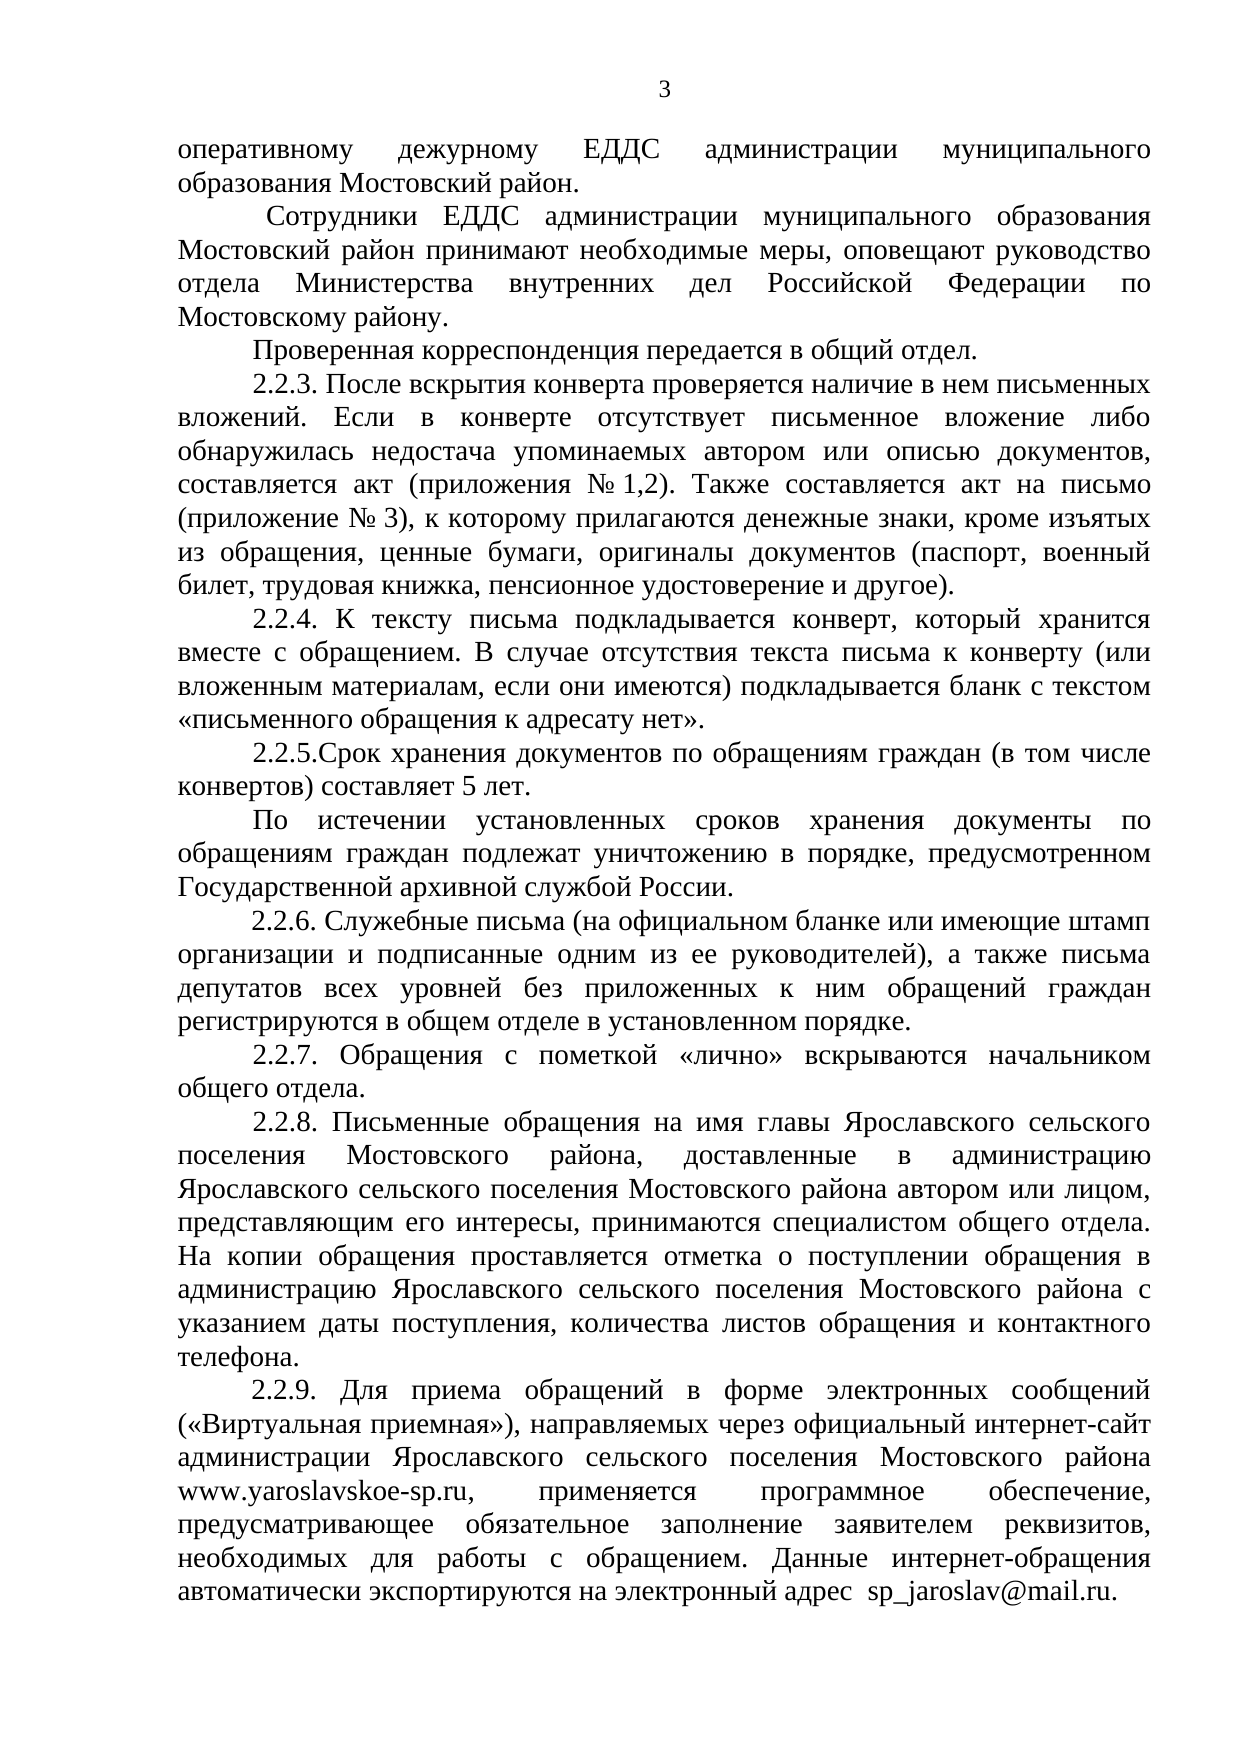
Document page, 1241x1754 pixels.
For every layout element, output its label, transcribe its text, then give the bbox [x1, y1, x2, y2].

text 2.2.5.Срок хранения документов по обращениям граждан (в том числе конвертов) составляет 5 лет. [177, 735, 1152, 802]
text 2.2.8. Письменные обращения на имя главы Ярославского сельского поселения Мостовского района, доставленные в администрацию Ярославского сельского поселения Мостовского района автором или лицом, представляющим его интересы, принимаются специалистом общего отдела. На копии обращения проставляется отметка о поступлении обращения в администрацию Ярославского сельского поселения Мостовского района с указанием даты поступления, количества листов обращения и контактного телефона. [177, 1104, 1152, 1372]
text 2.2.6. Служебные письма (на официальном бланке или имеющие штамп организации и подписанные одним из ее руководителей), а также письма депутатов всех уровней без приложенных к ним обращений граждан регистрируются в общем отделе в установленном порядке. [177, 903, 1152, 1037]
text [177, 131, 1152, 198]
text 2.2.9. Для приема обращений в форме электронных сообщений («Виртуальная приемная»), направляемых через официальный интернет-сайт администрации Ярославского сельского поселения Мостовского района www.yaroslavskoe-sp.ru, применяется программное обеспечение, предусматривающее обязательное заполнение заявителем реквизитов, необходимых для работы с обращением. Данные интернет-обращения автоматически экспортируются на электронный адрес sp_jaroslav@mail.ru. [177, 1372, 1152, 1607]
text 2.2.7. Обращения с пометкой «лично» вскрываются начальником общего отдела. [177, 1037, 1152, 1104]
text По истечении установленных сроков хранения документы по обращениям граждан подлежат уничтожению в порядке, предусмотренном Государственной архивной службой России. [177, 802, 1152, 903]
text Сотрудники ЕДДС администрации муниципального образования Мостовский район принимают необходимые меры, оповещают руководство отдела Министерства внутренних дел Российской Федерации по Мостовскому району. [177, 198, 1152, 332]
text 2.2.3. После вскрытия конверта проверяется наличие в нем письменных вложений. Если в конверте отсутствует письменное вложение либо обнаружилась недостача упоминаемых автором или описью документов, составляется акт (приложения № 1,2). Также составляется акт на письмо (приложение № 3), к которому прилагаются денежные знаки, кроме изъятых из обращения, ценные бумаги, оригиналы документов (паспорт, военный билет, трудовая книжка, пенсионное удостоверение и другое). [177, 366, 1152, 601]
text Проверенная корреспонденция передается в общий отдел. [177, 332, 1152, 366]
text 2.2.4. К тексту письма подкладывается конверт, который хранится вместе с обращением. В случае отсутствия текста письма к конверту (или вложенным материалам, если они имеются) подкладывается бланк с текстом «письменного обращения к адресату нет». [177, 601, 1152, 735]
